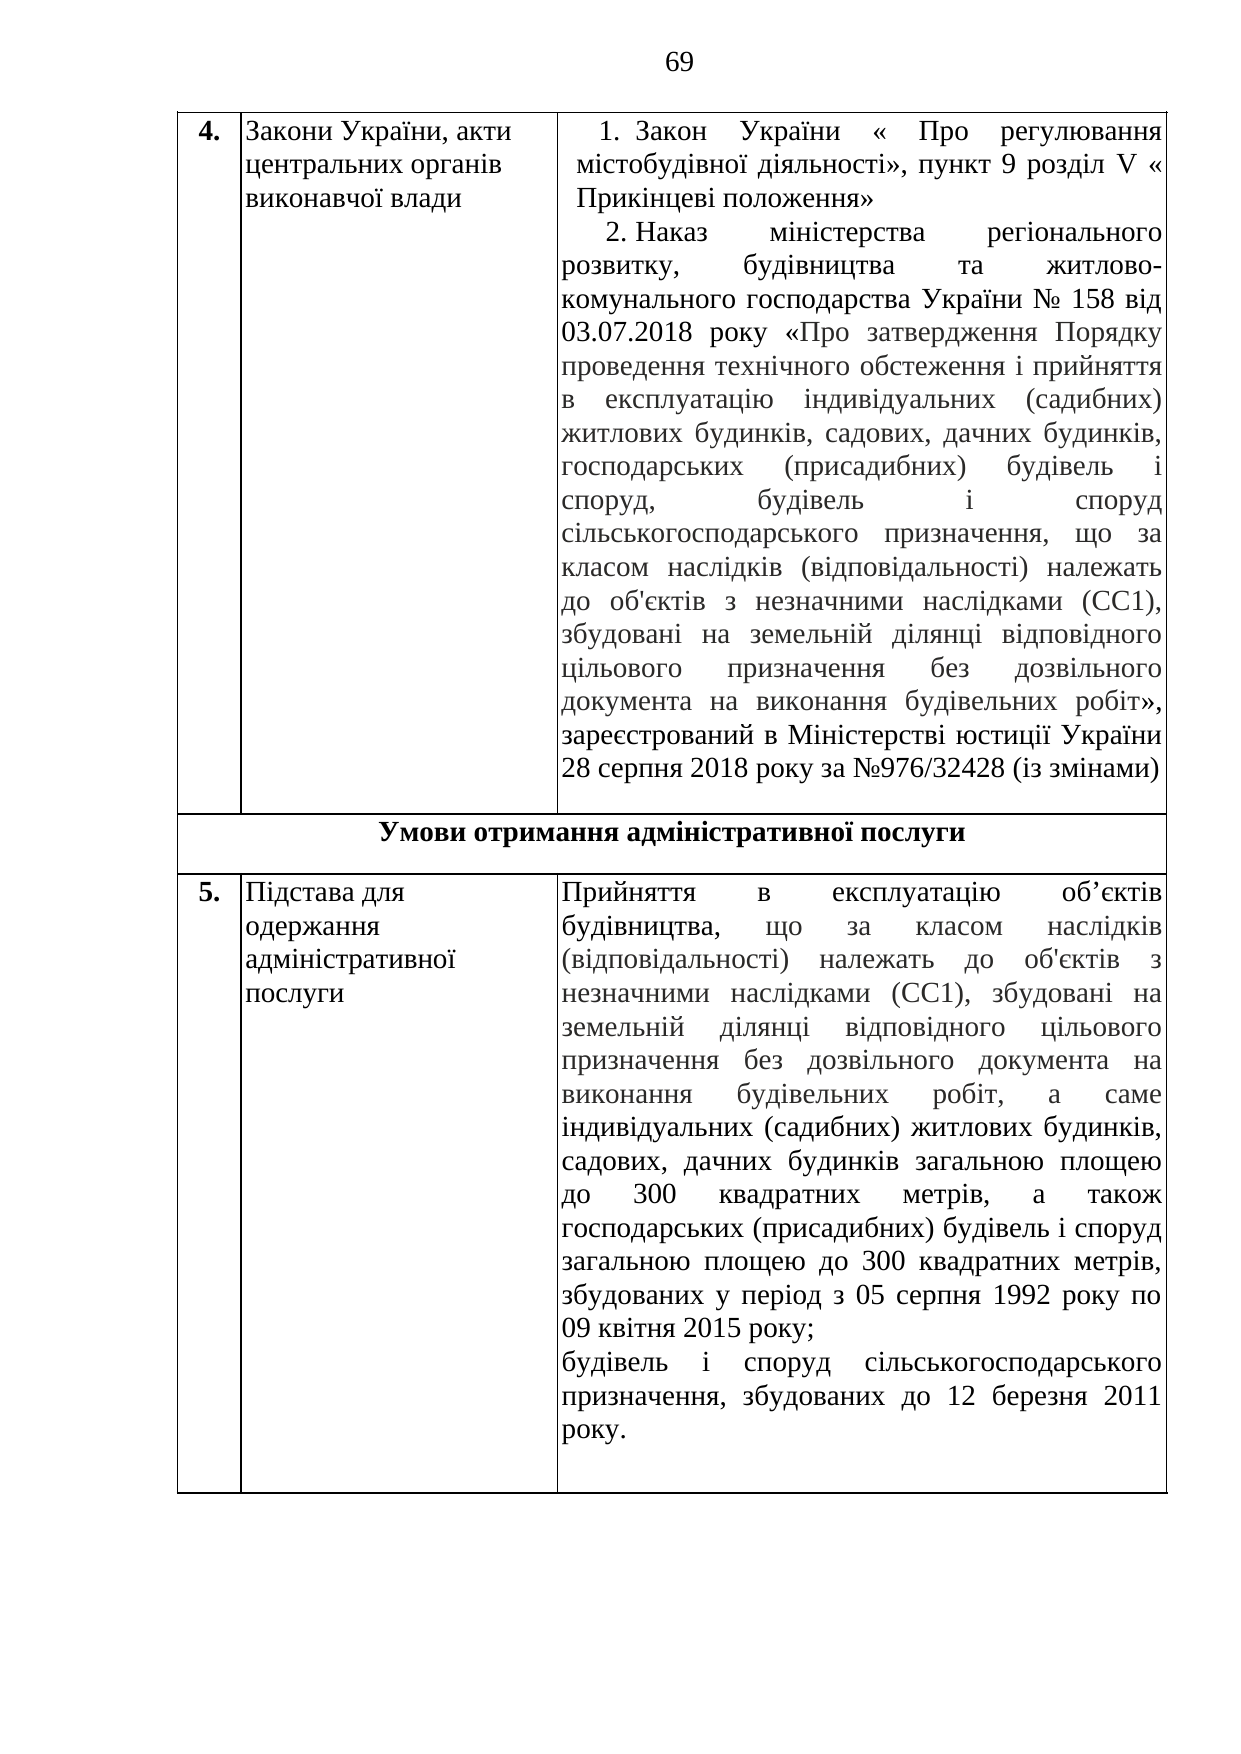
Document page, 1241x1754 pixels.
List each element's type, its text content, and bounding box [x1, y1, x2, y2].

table_cell Прийняття в експлуатацію об’єктів будівництва, що за класом наслідків (відповідальності) належать до об'єктів з незначними наслідками (СС1), збудовані на земельній ділянці відповідного цільового призначення без дозвільного документа на виконання будівельних робіт, а саме індивідуальних (садибних) житлових будинків, садових, дачних будинків загальною площею до 300 квадратних метрів, а також господарських (присадибних) будівель і споруд загальною площею до 300 квадратних метрів, збудованих у період з 05 серпня 1992 року по 09 квітня 2015 року; будівель і споруд сільськогосподарського призначення, збудованих до 12 березня 2011 року. [558, 875, 1166, 1492]
table_cell Умови отримання адміністративної послуги [178, 815, 1166, 873]
table_cell Закони України, акти центральних органів виконавчої влади [242, 113, 557, 813]
table_cell 5. [178, 875, 240, 1492]
table_cell Закон України « Про регулювання містобудівної діяльності», пункт 9 розділ V « Прикінцеві положення» Наказ міністерства регіонального розвитку, будівництва та житлово- комунального господарства України № 158 від 03.07.2018 року «Про затвердження Порядку проведення технічного обстеження і прийняття в експлуатацію індивідуальних (садибних) житлових будинків, садових, дачних будинків, господарських (присадибних) будівель і споруд, будівель і споруд сільськогосподарського призначення, що за класом наслідків (відповідальності) належать до об'єктів з незначними наслідками (СС1), збудовані на земельній ділянці відповідного цільового призначення без дозвільного документа на виконання будівельних робіт», зареєстрований в Міністерстві юстиції України 28 серпня 2018 року за №976/32428 (із змінами) [558, 113, 1166, 813]
table_cell Підстава для одержання адміністративної послуги [242, 875, 557, 1492]
table_cell 4. [178, 113, 240, 813]
